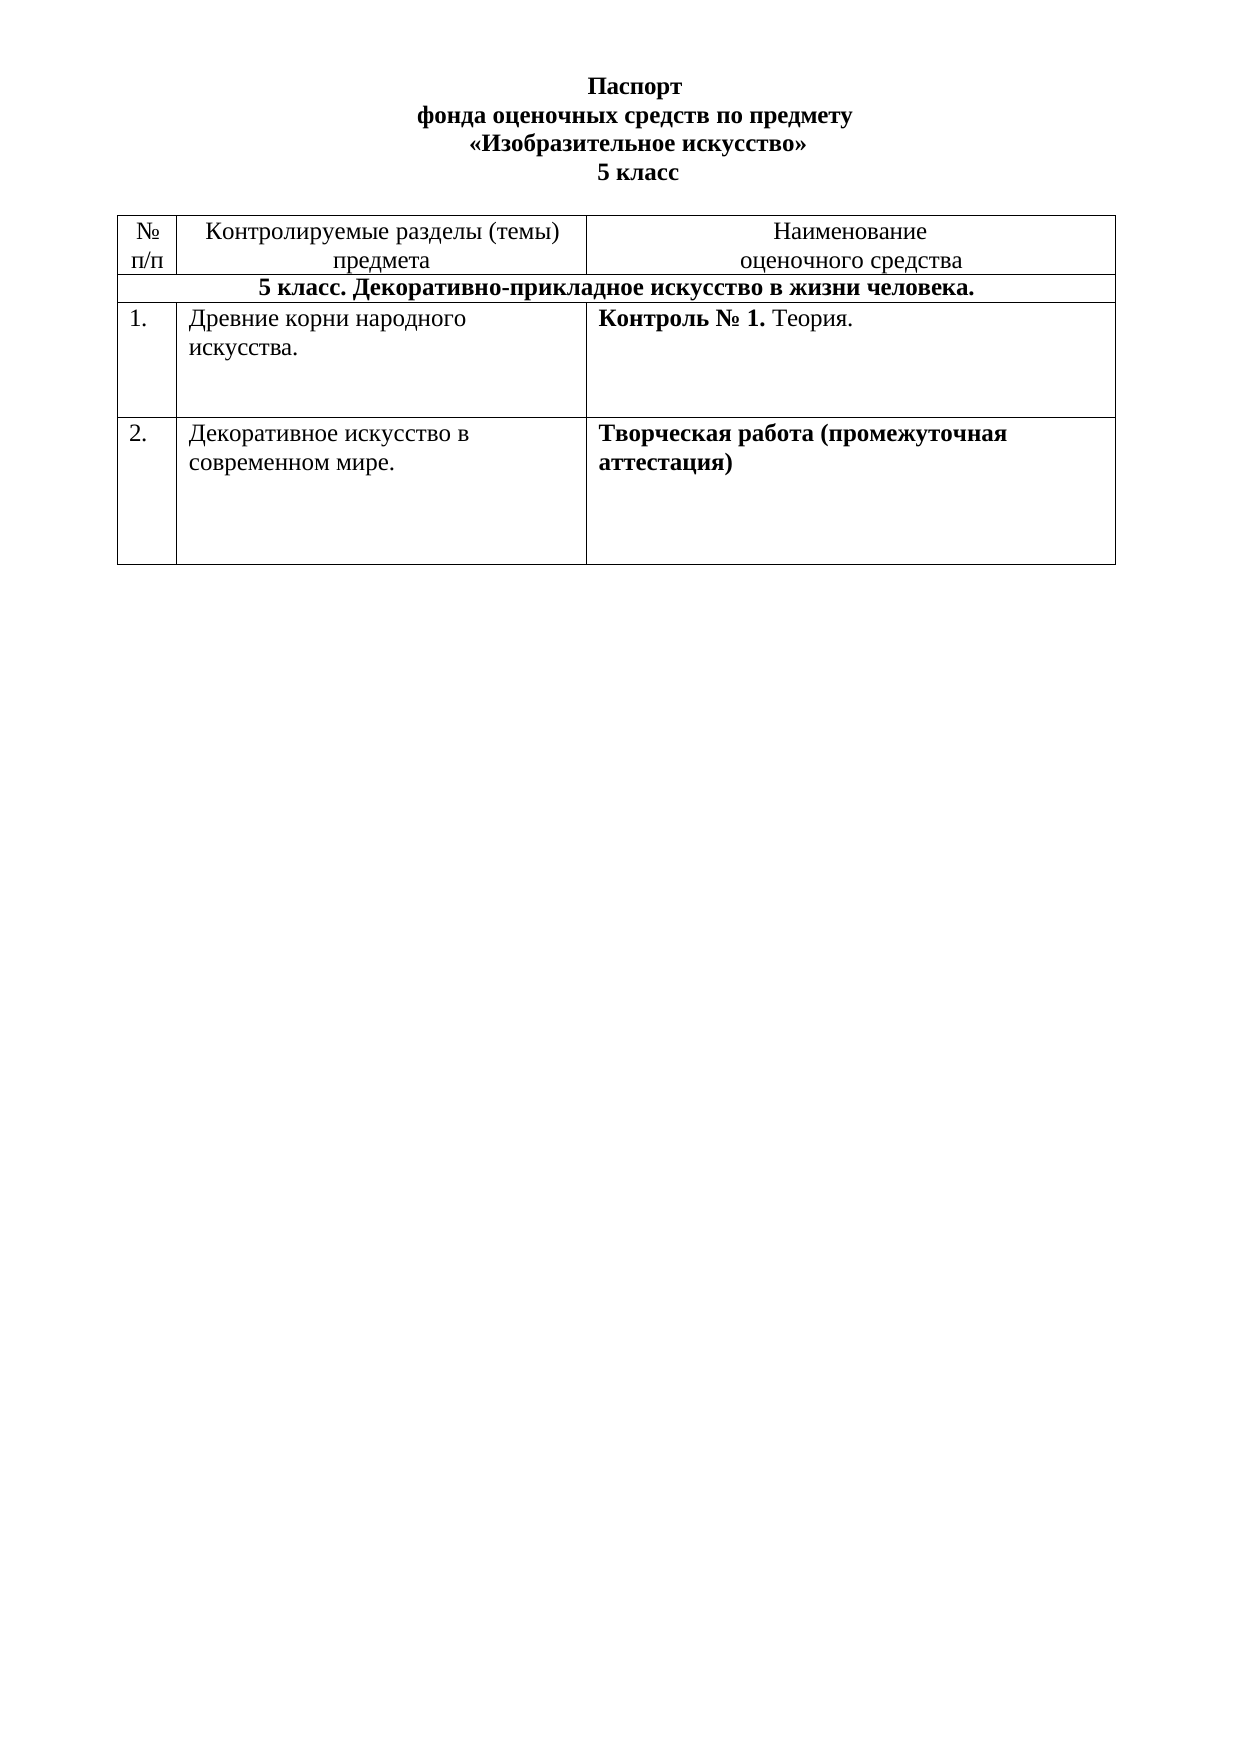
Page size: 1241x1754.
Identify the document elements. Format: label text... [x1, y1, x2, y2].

table_cell Декоративное искусство в современном мире. [177, 418, 586, 564]
table_cell 5 класс. Декоративно-прикладное искусство в жизни человека. [118, 275, 1115, 302]
table_cell 2. [118, 418, 176, 564]
table_cell 1. [118, 303, 176, 417]
table_cell Древние корни народного искусства. [177, 303, 586, 417]
table_header № п/п [118, 216, 176, 273]
table_header Наименование оценочного средства [587, 216, 1115, 273]
text «Изобразительное искусство» 5 класс [466, 128, 810, 186]
table_cell Контроль № 1. Теория. [587, 303, 1115, 417]
table_cell Творческая работа (промежуточная аттестация) [587, 418, 1115, 564]
text Паспорт [349, 71, 920, 100]
text фонда оценочных средств по предмету [349, 100, 920, 128]
table_header Контролируемые разделы (темы) предмета [177, 216, 586, 273]
